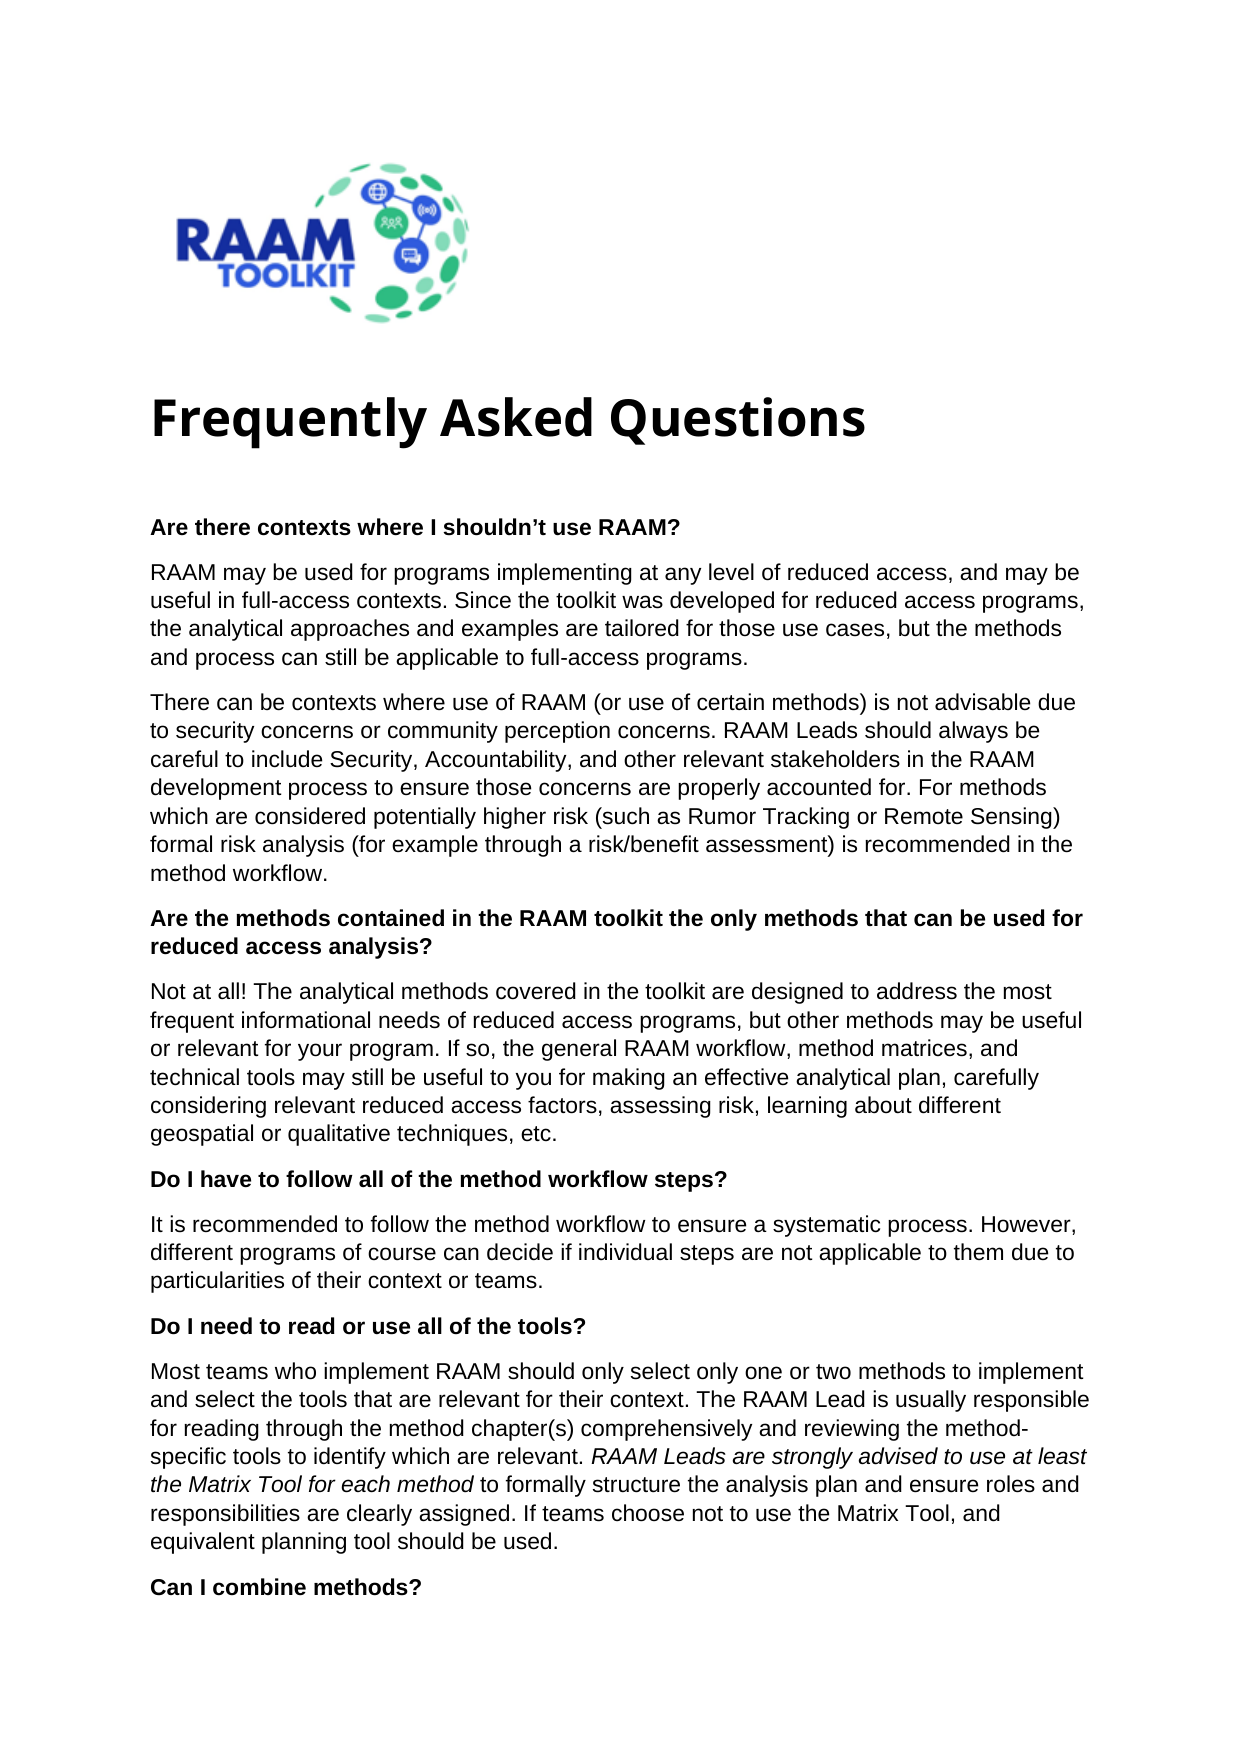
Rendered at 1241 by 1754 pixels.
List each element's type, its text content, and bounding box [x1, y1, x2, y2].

text Are there contexts where I shouldn’t use RAAM? [150, 513, 1090, 540]
text Do I have to follow all of the method workflow steps? [150, 1166, 1090, 1192]
text It is recommended to follow the method workflow to ensure a systematic process. However, different programs of course can decide if individual steps are not applicable to them due to particularities of their context or teams. [150, 1211, 1090, 1294]
text Frequently Asked Questions [150, 382, 1090, 452]
text Can I combine methods? [150, 1573, 1090, 1600]
text Not at all! The analytical methods covered in the toolkit are designed to address the most frequent informational needs of reduced access programs, but other methods may be useful or relevant for your program. If so, the general RAAM workflow, method matrices, and technical tools may still be useful to you for making an effective analytical plan, carefully considering relevant reduced access factors, assessing risk, learning about different geospatial or qualitative techniques, etc. [150, 978, 1090, 1147]
text RAAM may be used for programs implementing at any level of reduced access, and may be useful in full-access contexts. Since the toolkit was developed for reduced access programs, the analytical approaches and examples are tailored for those use cases, but the methods and process can still be applicable to full-access programs. [150, 558, 1090, 670]
text Most teams who implement RAAM should only select only one or two methods to implement and select the tools that are relevant for their context. The RAAM Lead is usually responsible for reading through the method chapter(s) comprehensively and reviewing the method-specific tools to identify which are relevant. RAAM Leads are strongly advised to use at least the Matrix Tool for each method to formally structure the analysis plan and ensure roles and responsibilities are clearly assigned. If teams choose not to use the Matrix Tool, and equivalent planning tool should be used. [150, 1358, 1090, 1555]
text Do I need to read or use all of the tools? [150, 1313, 1090, 1339]
picture [150, 150, 496, 338]
text There can be contexts where use of RAAM (or use of certain methods) is not advisable due to security concerns or community perception concerns. RAAM Leads should always be careful to include Security, Accountability, and other relevant stakeholders in the RAAM development process to ensure those concerns are properly accounted for. For methods which are considered potentially higher risk (such as Rumor Tracking or Remote Sensing) formal risk analysis (for example through a risk/benefit assessment) is recommended in the method workflow. [150, 689, 1090, 886]
text Are the methods contained in the RAAM toolkit the only methods that can be used for reduced access analysis? [150, 905, 1090, 959]
